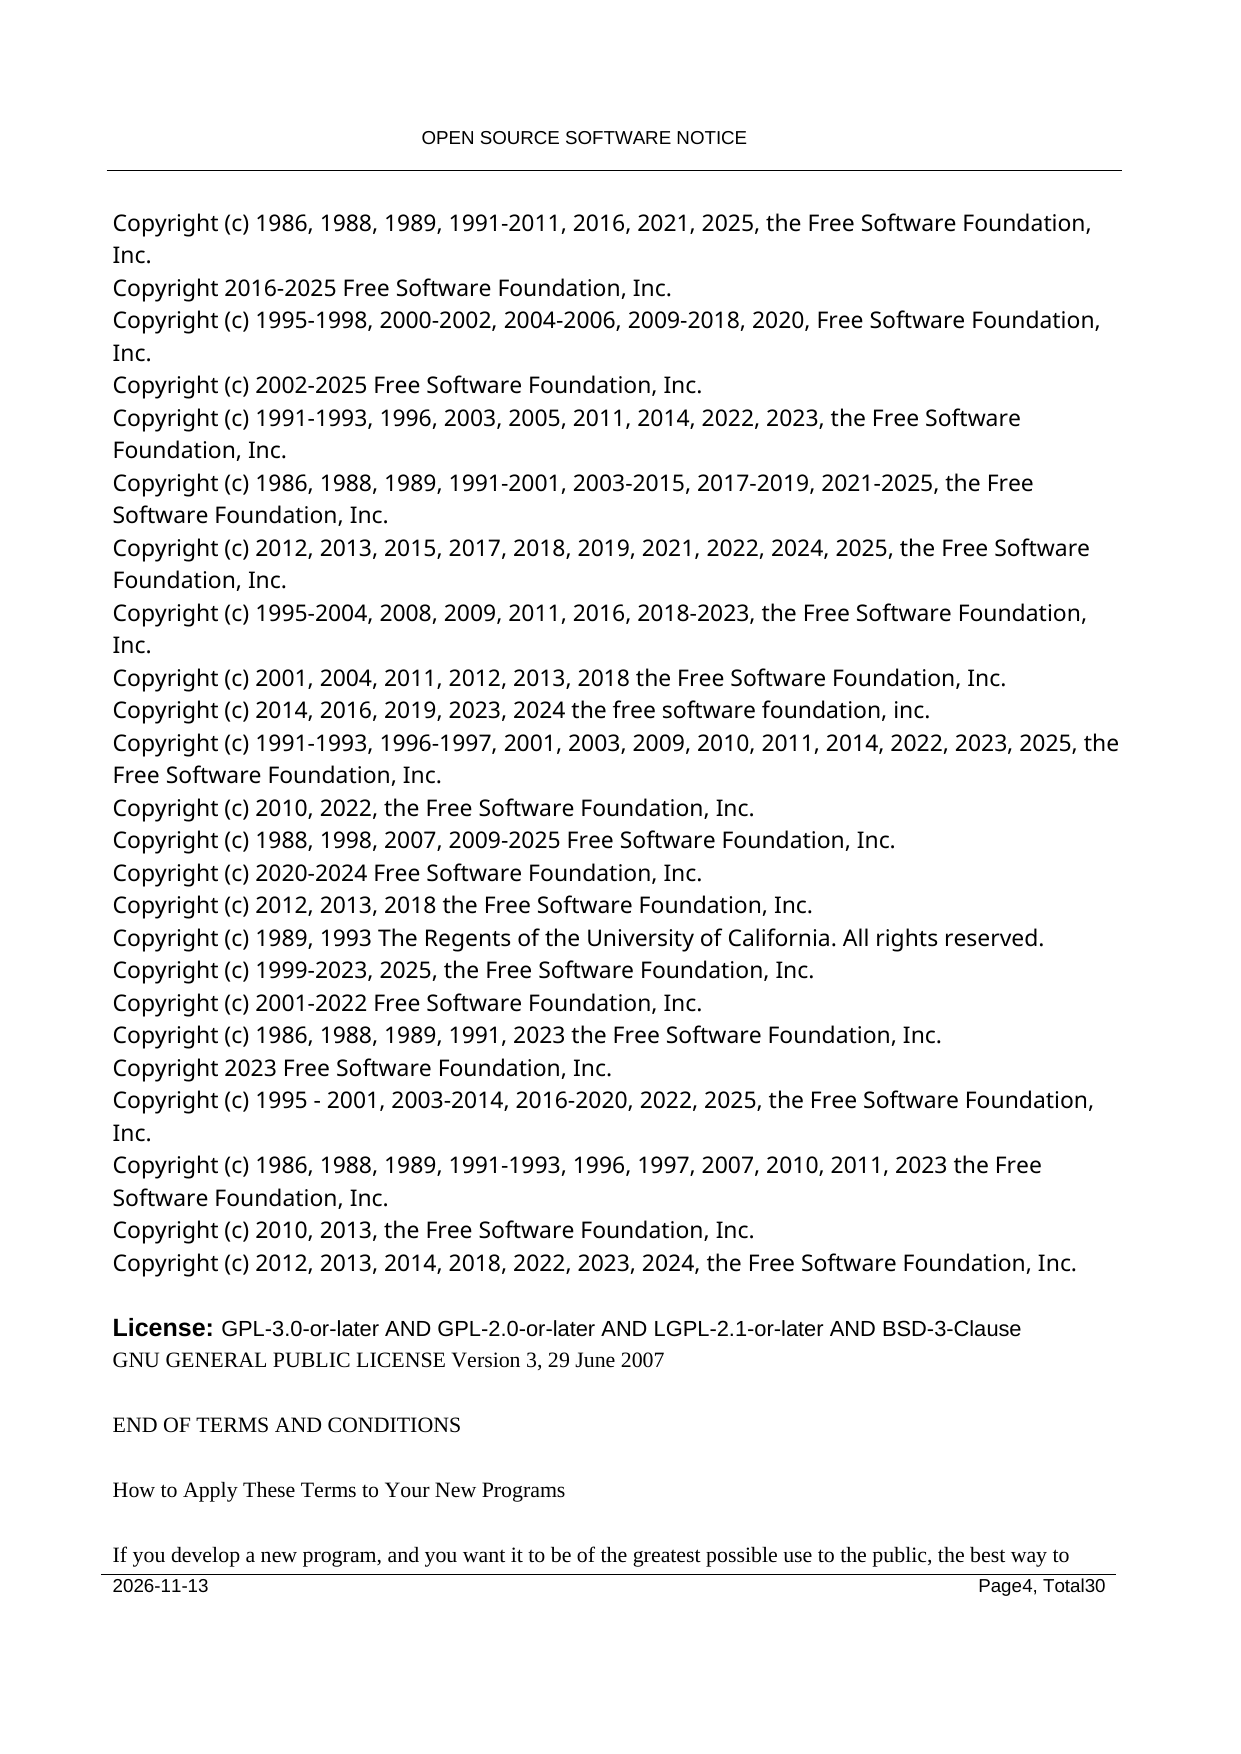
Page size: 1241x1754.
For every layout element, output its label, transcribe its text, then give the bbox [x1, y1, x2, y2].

text License: GPL-3.0-or-later AND GPL-2.0-or-later AND LGPL-2.1-or-later AND BSD-3-Clause [112, 1311, 1128, 1344]
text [112, 206, 1128, 1311]
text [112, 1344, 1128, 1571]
